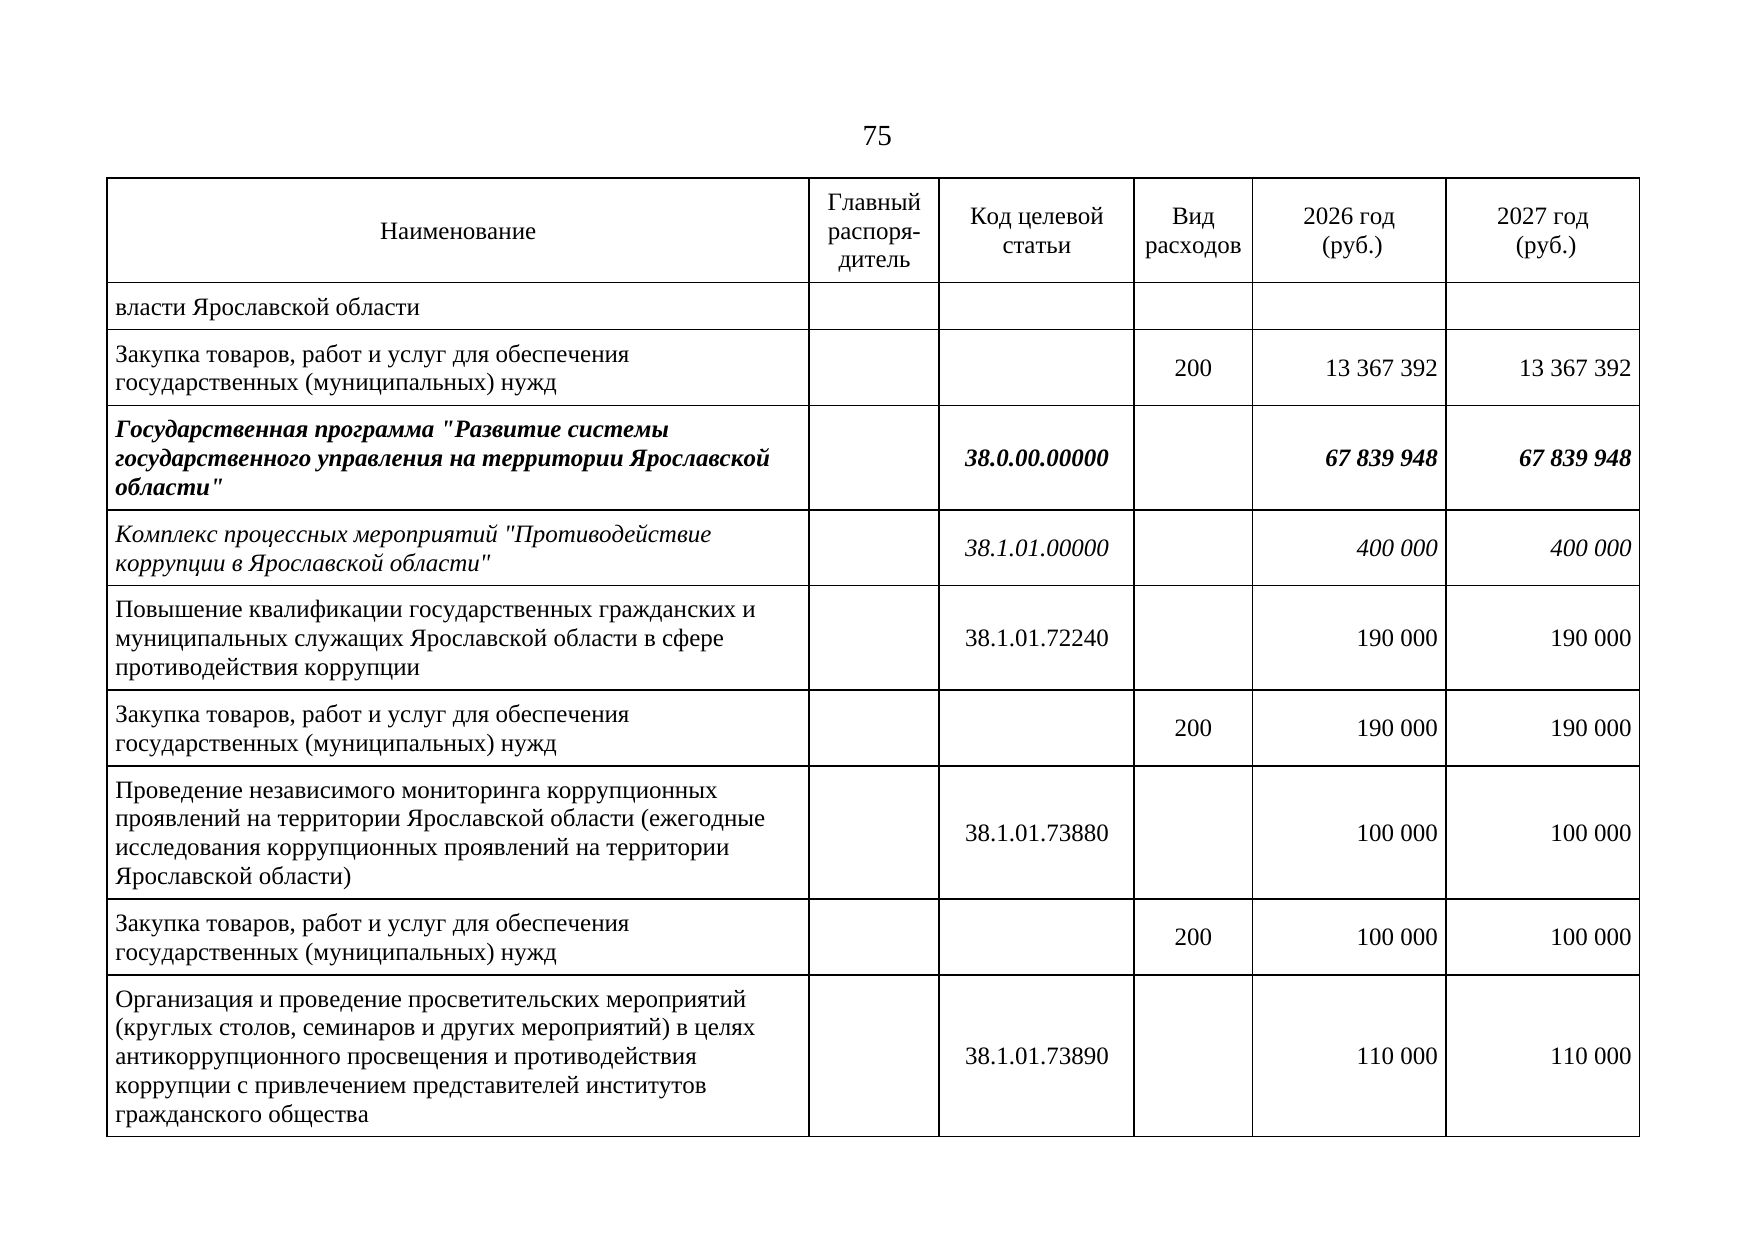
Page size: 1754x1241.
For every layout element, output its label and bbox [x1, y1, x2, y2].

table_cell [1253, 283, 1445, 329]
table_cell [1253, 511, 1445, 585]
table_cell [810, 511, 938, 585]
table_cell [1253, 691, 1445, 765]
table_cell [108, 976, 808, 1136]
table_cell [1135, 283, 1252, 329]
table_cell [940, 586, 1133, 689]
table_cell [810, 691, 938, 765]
table_header [108, 179, 808, 282]
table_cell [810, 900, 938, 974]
table_header [940, 179, 1133, 282]
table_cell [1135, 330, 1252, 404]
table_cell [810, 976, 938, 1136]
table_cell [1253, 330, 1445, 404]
table_header [1135, 179, 1252, 282]
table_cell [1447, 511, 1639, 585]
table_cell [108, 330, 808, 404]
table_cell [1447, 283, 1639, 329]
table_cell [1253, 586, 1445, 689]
table_header [1253, 179, 1445, 282]
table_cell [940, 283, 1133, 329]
table_header [1447, 179, 1639, 282]
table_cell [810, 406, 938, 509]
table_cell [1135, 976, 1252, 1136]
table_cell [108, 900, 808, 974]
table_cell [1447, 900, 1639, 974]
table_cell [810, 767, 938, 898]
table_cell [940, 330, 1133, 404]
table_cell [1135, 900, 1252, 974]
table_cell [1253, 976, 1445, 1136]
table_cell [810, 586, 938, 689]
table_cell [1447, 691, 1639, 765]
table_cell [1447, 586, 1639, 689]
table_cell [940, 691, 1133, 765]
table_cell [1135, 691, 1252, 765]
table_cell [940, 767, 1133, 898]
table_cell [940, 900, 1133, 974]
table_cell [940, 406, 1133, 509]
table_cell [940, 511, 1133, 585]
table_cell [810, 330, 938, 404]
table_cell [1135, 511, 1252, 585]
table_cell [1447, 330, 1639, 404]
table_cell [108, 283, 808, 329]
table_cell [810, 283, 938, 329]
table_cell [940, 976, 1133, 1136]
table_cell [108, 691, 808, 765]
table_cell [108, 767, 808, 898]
table_header [810, 179, 938, 282]
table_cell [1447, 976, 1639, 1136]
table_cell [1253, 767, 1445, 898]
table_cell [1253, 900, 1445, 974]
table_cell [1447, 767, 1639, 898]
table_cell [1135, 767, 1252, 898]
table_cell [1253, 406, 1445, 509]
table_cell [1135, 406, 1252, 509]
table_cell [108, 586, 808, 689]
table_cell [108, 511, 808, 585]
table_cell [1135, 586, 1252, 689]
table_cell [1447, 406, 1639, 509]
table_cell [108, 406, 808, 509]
